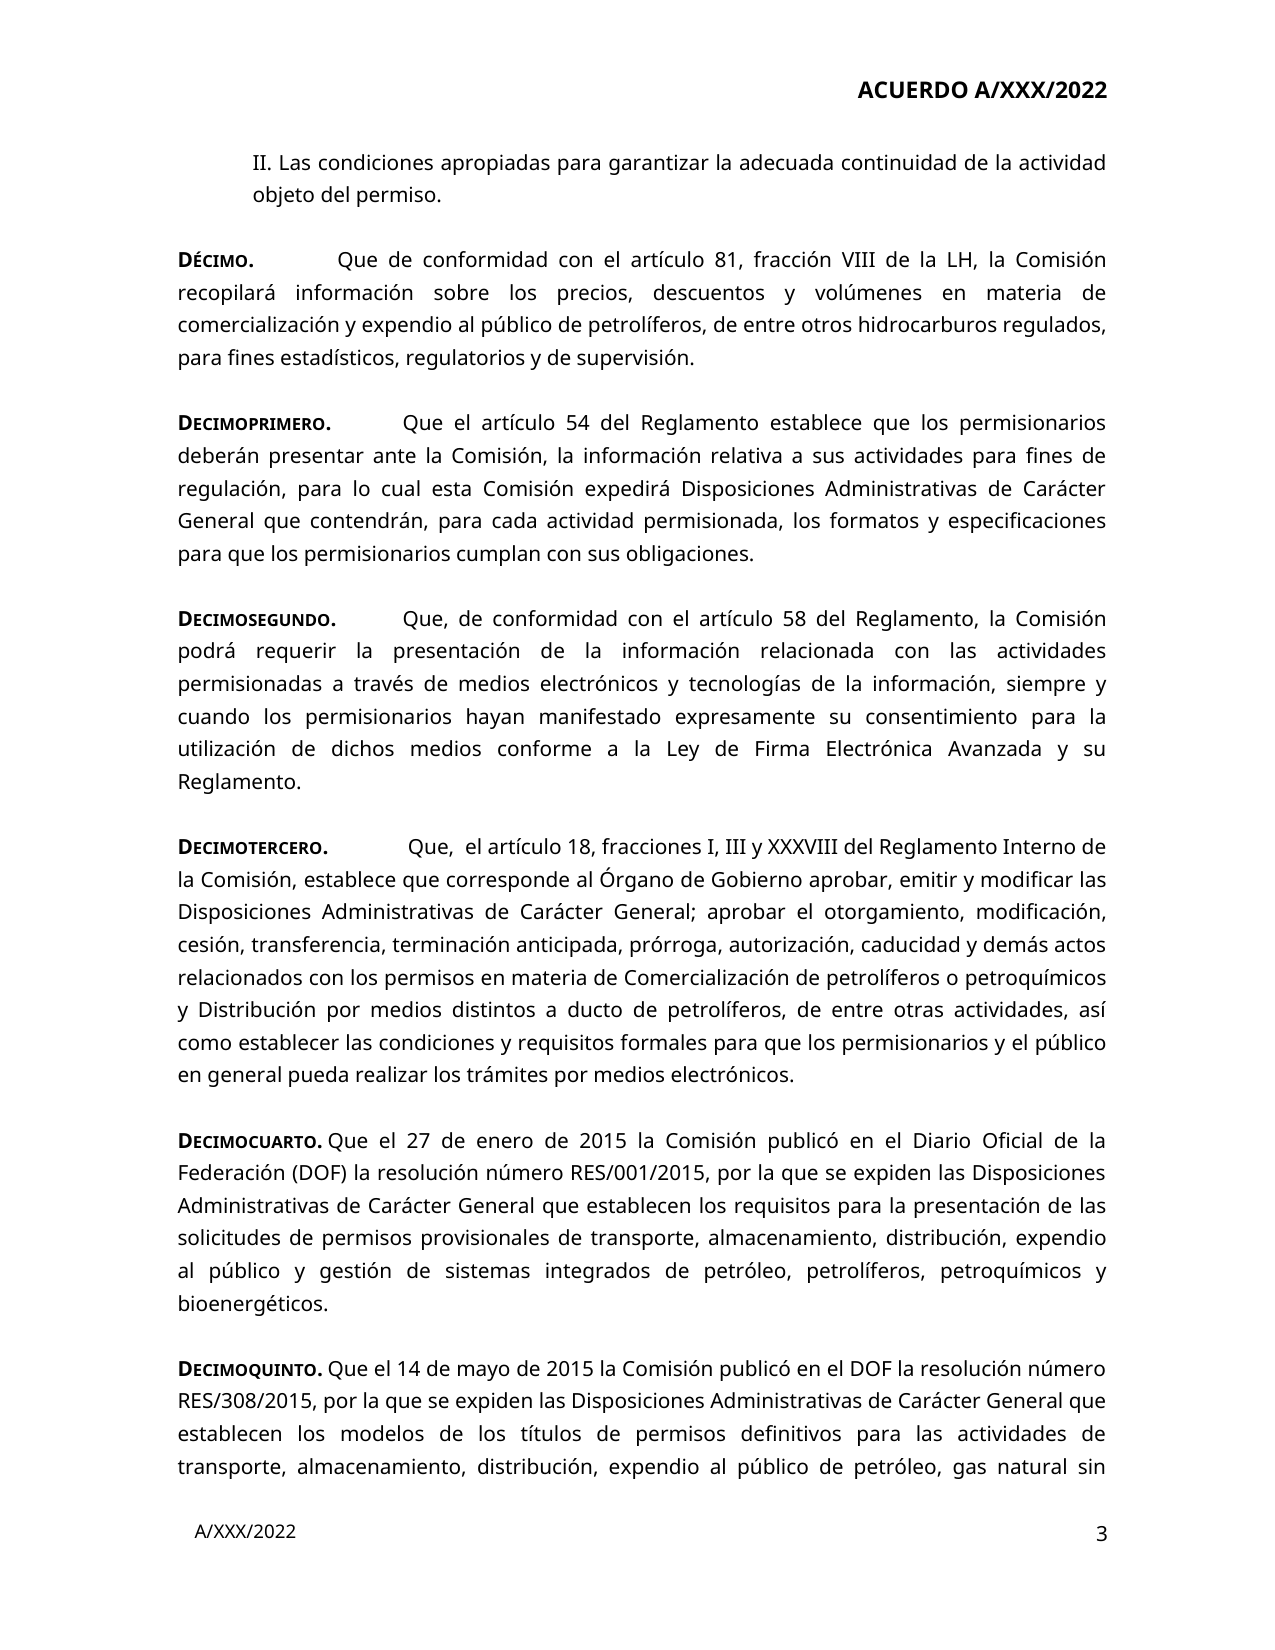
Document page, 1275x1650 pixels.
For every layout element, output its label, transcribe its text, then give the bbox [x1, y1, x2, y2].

list Que el artículo 54 del Reglamento establece que los permisionarios deberán presentar ante la Comisión, la información relativa a sus actividades para fines de regulación, para lo cual esta Comisión expedirá Disposiciones Administrativas de Carácter General que contendrán, para cada actividad permisionada, los formatos y especificaciones para que los permisionarios cumplan con sus obligaciones. [177, 408, 1107, 567]
list Que, el artículo 18, fracciones I, III y XXXVIII del Reglamento Interno de la Comisión, establece que corresponde al Órgano de Gobierno aprobar, emitir y modificar las Disposiciones Administrativas de Carácter General; aprobar el otorgamiento, modificación, cesión, transferencia, terminación anticipada, prórroga, autorización, caducidad y demás actos relacionados con los permisos en materia de Comercialización de petrolíferos o petroquímicos y Distribución por medios distintos a ducto de petrolíferos, de entre otras actividades, así como establecer las condiciones y requisitos formales para que los permisionarios y el público en general pueda realizar los trámites por medios electrónicos. [177, 832, 1107, 1089]
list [177, 1354, 1107, 1480]
list Que el 27 de enero de 2015 la Comisión publicó en el Diario Oficial de la Federación (DOF) la resolución número RES/001/2015, por la que se expiden las Disposiciones Administrativas de Carácter General que establecen los requisitos para la presentación de las solicitudes de permisos provisionales de transporte, almacenamiento, distribución, expendio al público y gestión de sistemas integrados de petróleo, petrolíferos, petroquímicos y bioenergéticos. [177, 1126, 1107, 1317]
list Que, de conformidad con el artículo 58 del Reglamento, la Comisión podrá requerir la presentación de la información relacionada con las actividades permisionadas a través de medios electrónicos y tecnologías de la información, siempre y cuando los permisionarios hayan manifestado expresamente su consentimiento para la utilización de dichos medios conforme a la Ley de Firma Electrónica Avanzada y su Reglamento. [177, 604, 1107, 796]
list Que de conformidad con el artículo 81, fracción VIII de la LH, la Comisión recopilará información sobre los precios, descuentos y volúmenes en materia de comercialización y expendio al público de petrolíferos, de entre otros hidrocarburos regulados, para fines estadísticos, regulatorios y de supervisión. [177, 245, 1107, 372]
text II. Las condiciones apropiadas para garantizar la adecuada continuidad de la actividad objeto del permiso. [252, 148, 1107, 209]
